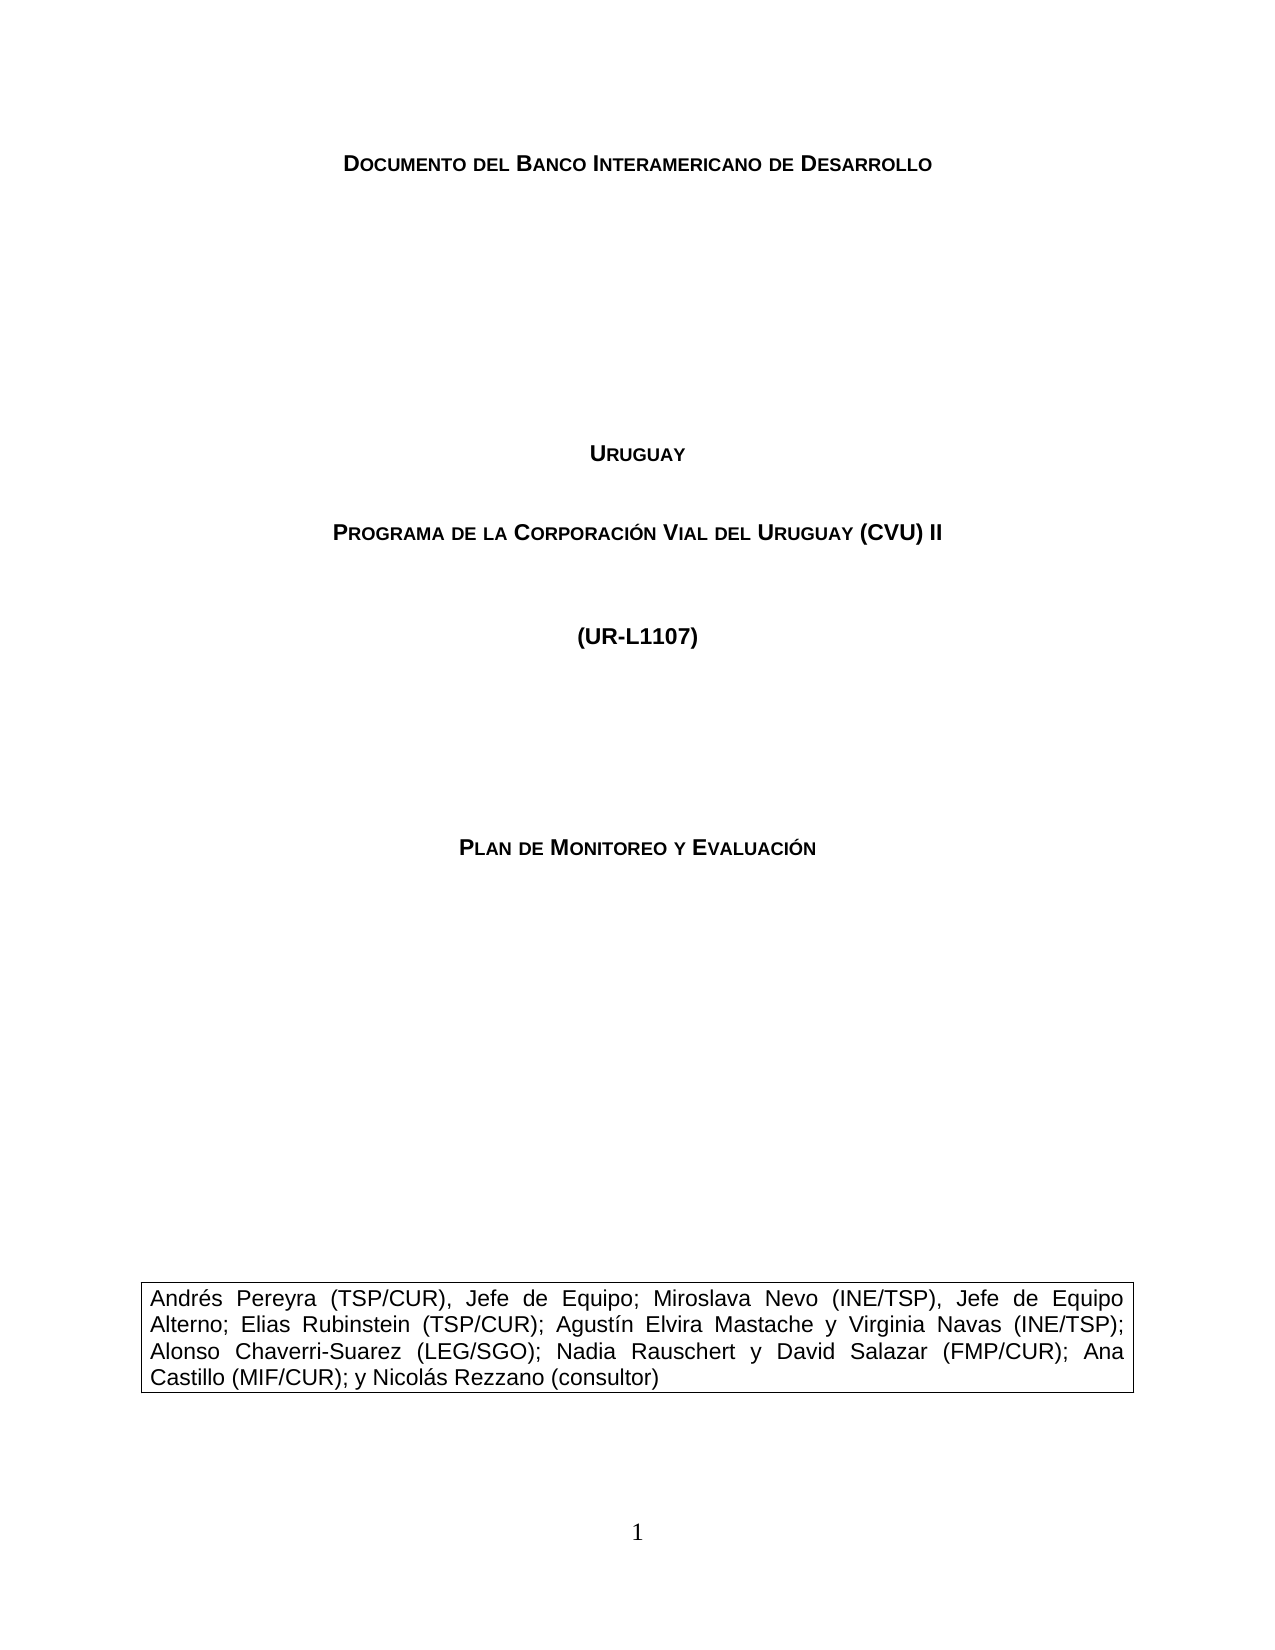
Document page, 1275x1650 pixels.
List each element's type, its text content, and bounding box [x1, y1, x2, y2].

text Programa de la Corporación Vial del Uruguay (CVU) II [150, 519, 1125, 545]
text Plan de Monitoreo y Evaluación [150, 834, 1125, 860]
list Documento del Banco Interamericano de Desarrollo [150, 150, 1125, 176]
text Uruguay [150, 440, 1125, 466]
text (UR-L1107) [150, 623, 1125, 649]
text Andrés Pereyra (TSP/CUR), Jefe de Equipo; Miroslava Nevo (INE/TSP), Jefe de Equipo Alterno; Elias Rubinstein (TSP/CUR); Agustín Elvira Mastache y Virginia Navas (INE/TSP); Alonso Chaverri-Suarez (LEG/SGO); Nadia Rauschert y David Salazar (FMP/CUR); Ana Castillo (MIF/CUR); y Nicolás Rezzano (consultor) [142, 1283, 1133, 1392]
